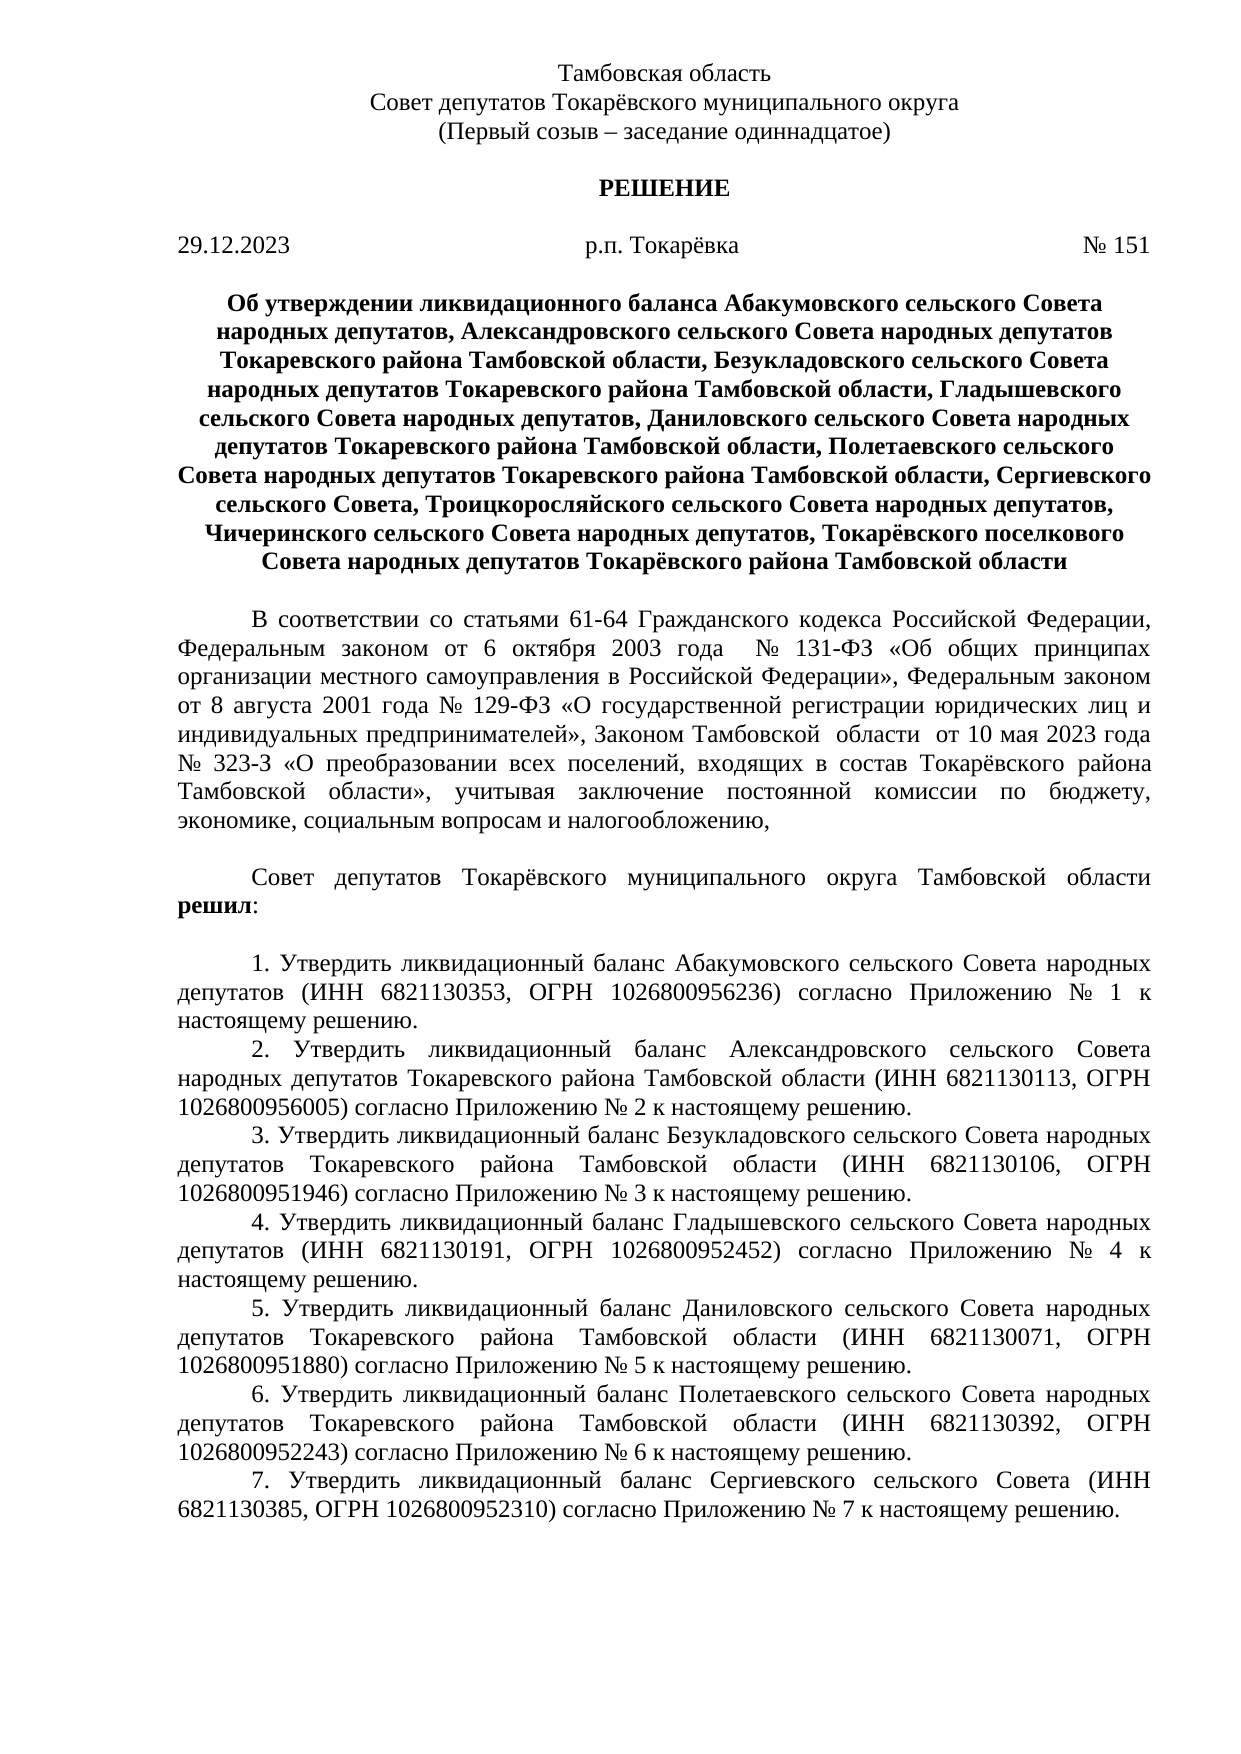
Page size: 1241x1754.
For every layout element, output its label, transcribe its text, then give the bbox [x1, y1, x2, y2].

text Об утверждении ликвидационного баланса Абакумовского сельского Совета народных депутатов, Александровского сельского Совета народных депутатов Токаревского района Тамбовской области, Безукладовского сельского Совета народных депутатов Токаревского района Тамбовской области, Гладышевского сельского Совета народных депутатов, Даниловского сельского Совета народных депутатов Токаревского района Тамбовской области, Полетаевского сельского Совета народных депутатов Токаревского района Тамбовской области, Сергиевского сельского Совета, Троицкоросляйского сельского Совета народных депутатов, [177, 288, 1152, 518]
text 4. Утвердить ликвидационный баланс Гладышевского сельского Совета народных депутатов (ИНН 6821130191, ОГРН 1026800952452) согласно Приложению № 4 к настоящему решению. [177, 1207, 1152, 1293]
text Тамбовская область [177, 58, 1152, 87]
text 3. Утвердить ликвидационный баланс Безукладовского сельского Совета народных депутатов Токаревского района Тамбовской области (ИНН 6821130106, ОГРН 1026800951946) согласно Приложению № 3 к настоящему решению. [177, 1121, 1152, 1207]
text 6. Утвердить ликвидационный баланс Полетаевского сельского Совета народных депутатов Токаревского района Тамбовской области (ИНН 6821130392, ОГРН 1026800952243) согласно Приложению № 6 к настоящему решению. [177, 1379, 1152, 1466]
text (Первый созыв – заседание одиннадцатое) [177, 116, 1152, 144]
text Совет депутатов Токарёвского муниципального округа Тамбовской области решил: [177, 862, 1152, 919]
text В соответствии со статьями 61-64 Гражданского кодекса Российской Федерации, Федеральным законом от 6 октября 2003 года № 131-ФЗ «Об общих принципах организации местного самоуправления в Российской Федерации», Федеральным законом от 8 августа 2001 года № 129-ФЗ «О государственной регистрации юридических лиц и индивидуальных предпринимателей», Законом Тамбовской области от 10 мая 2023 года № 323-З «О преобразовании всех поселений, входящих в состав Токарёвского района Тамбовской области», учитывая заключение постоянной комиссии по бюджету, экономике, социальным вопросам и налогообложению, [177, 604, 1152, 834]
text 5. Утвердить ликвидационный баланс Даниловского сельского Совета народных депутатов Токаревского района Тамбовской области (ИНН 6821130071, ОГРН 1026800951880) согласно Приложению № 5 к настоящему решению. [177, 1293, 1152, 1379]
text Чичеринского сельского Совета народных депутатов, Токарёвского поселкового Совета народных депутатов Токарёвского района Тамбовской области [177, 518, 1152, 575]
text 29.12.2023 р.п. Токарёвка № 151 [177, 230, 1152, 259]
text Совет депутатов Токарёвского муниципального округа [177, 87, 1152, 116]
text 7. Утвердить ликвидационный баланс Сергиевского сельского Совета (ИНН 6821130385, ОГРН 1026800952310) согласно Приложению № 7 к настоящему решению. [177, 1466, 1152, 1523]
text 1. Утвердить ликвидационный баланс Абакумовского сельского Совета народных депутатов (ИНН 6821130353, ОГРН 1026800956236) согласно Приложению № 1 к настоящему решению. [177, 948, 1152, 1034]
text 2. Утвердить ликвидационный баланс Александровского сельского Совета народных депутатов Токаревского района Тамбовской области (ИНН 6821130113, ОГРН 1026800956005) согласно Приложению № 2 к настоящему решению. [177, 1034, 1152, 1121]
text РЕШЕНИЕ [177, 173, 1152, 201]
